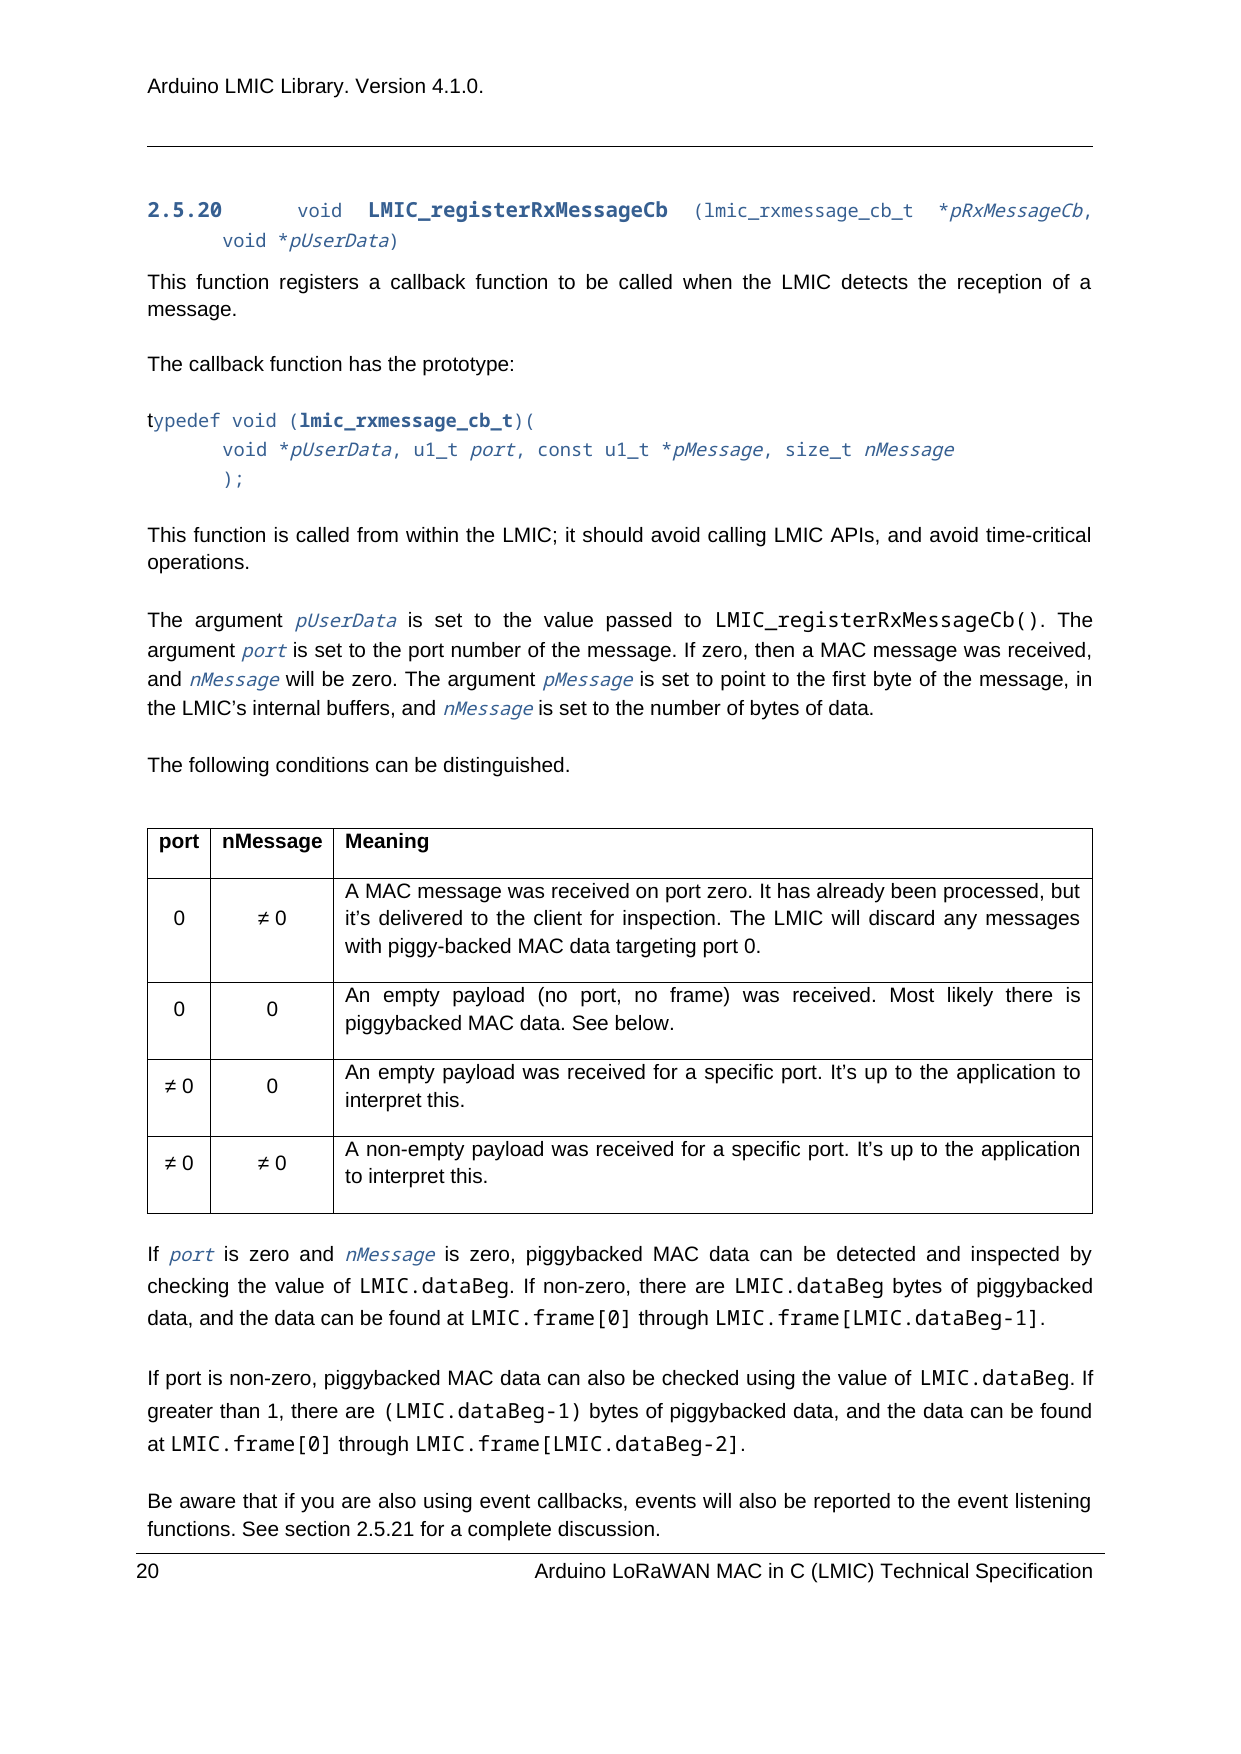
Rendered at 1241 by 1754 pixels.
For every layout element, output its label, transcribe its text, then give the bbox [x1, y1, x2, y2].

table_cell A non-empty payload was received for a specific port. It’s up to the application to interpret this. [334, 1137, 1092, 1213]
text void *pUserData, u1_t port, const u1_t *pMessage, size_t nMessage [147, 436, 1093, 462]
text This function is called from within the LMIC; it should avoid calling LMIC APIs, and avoid time-critical operations. [147, 522, 1093, 574]
table_cell 0 [211, 1060, 333, 1136]
text The argument pUserData is set to the value passed to LMIC_registerRxMessageCb(). The argument port is set to the port number of the message. If zero, then a MAC message was received, and nMessage will be zero. The argument pMessage is set to point to the first byte of the message, in the LMIC’s internal buffers, and nMessage is set to the number of bytes of data. [147, 605, 1093, 721]
table_cell An empty payload (no port, no frame) was received. Most likely there is piggybacked MAC data. See below. [334, 983, 1092, 1059]
text If port is non-zero, piggybacked MAC data can also be checked using the value of LMIC.dataBeg. If greater than 1, there are (LMIC.dataBeg-1) bytes of piggybacked data, and the data can be found at LMIC.frame[0] through LMIC.frame[LMIC.dataBeg-2]. [147, 1363, 1093, 1457]
text ); [147, 466, 1093, 491]
table_cell ≠ 0 [211, 1137, 333, 1213]
text The callback function has the prototype: [147, 352, 1093, 376]
text The following conditions can be distinguished. [147, 752, 1093, 776]
text Be aware that if you are also using event callbacks, events will also be reported to the event listening functions. See section 2.5.21 for a complete discussion. [147, 1489, 1093, 1540]
table_cell 0 [211, 983, 333, 1059]
table_cell 0 [148, 983, 210, 1059]
table_cell ≠ 0 [148, 1137, 210, 1213]
text If port is zero and nMessage is zero, piggybacked MAC data can be detected and inspected by checking the value of LMIC.dataBeg. If non-zero, there are LMIC.dataBeg bytes of piggybacked data, and the data can be found at LMIC.frame[0] through LMIC.frame[LMIC.dataBeg-1]. [147, 1241, 1093, 1332]
table_cell ≠ 0 [148, 1060, 210, 1136]
text typedef void (lmic_rxmessage_cb_t)( [147, 407, 1093, 433]
table_header port [148, 829, 210, 878]
text This function registers a callback function to be called when the LMIC detects the reception of a message. [147, 269, 1093, 321]
table_cell An empty payload was received for a specific port. It’s up to the application to interpret this. [334, 1060, 1092, 1136]
table_header Meaning [334, 829, 1092, 878]
table_cell A MAC message was received on port zero. It has already been processed, but it’s delivered to the client for inspection. The LMIC will discard any messages with piggy-backed MAC data targeting port 0. [334, 879, 1092, 982]
subtitle void LMIC_registerRxMessageCb (lmic_rxmessage_cb_t *pRxMessageCb, void *pUserData) [147, 196, 1093, 253]
table_cell 0 [148, 879, 210, 982]
table_cell ≠ 0 [211, 879, 333, 982]
table_header nMessage [211, 829, 333, 878]
